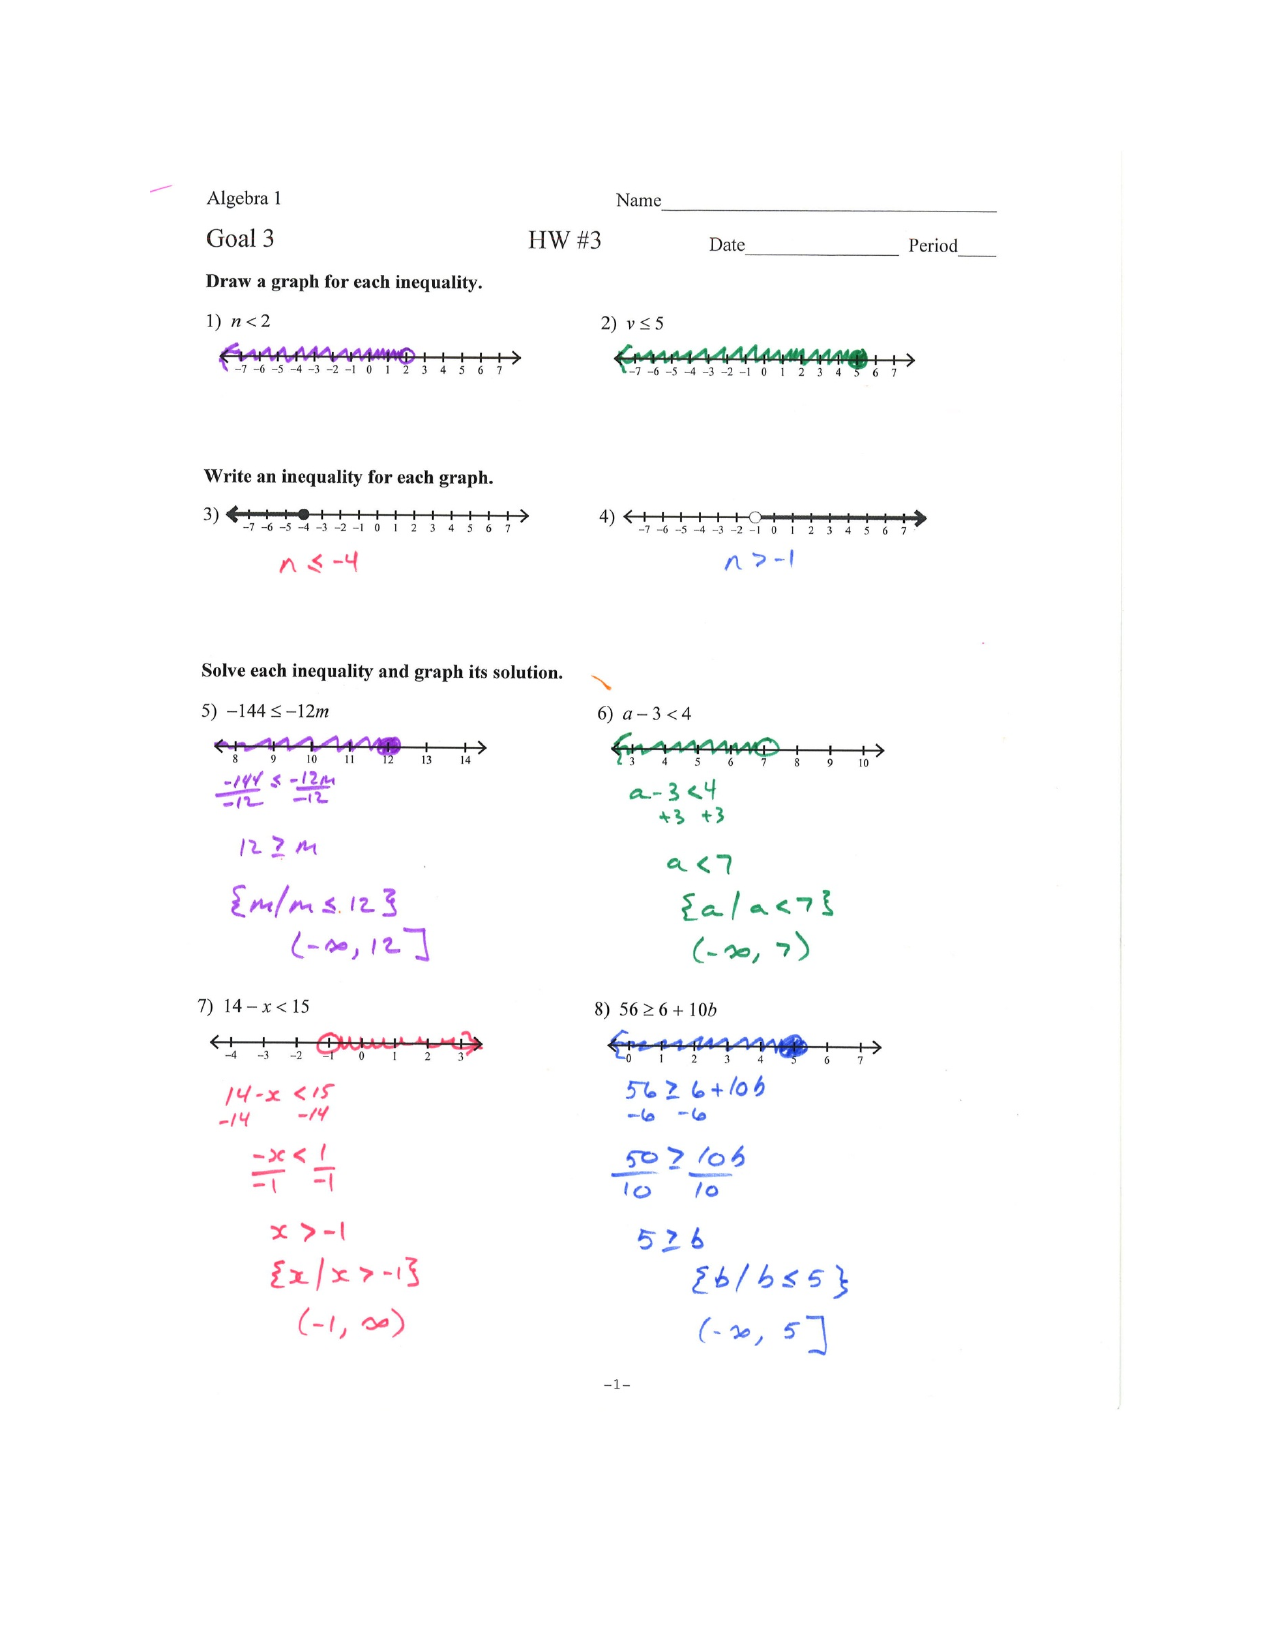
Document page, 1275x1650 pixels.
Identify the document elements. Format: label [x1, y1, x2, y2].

picture [150, 150, 1125, 1412]
